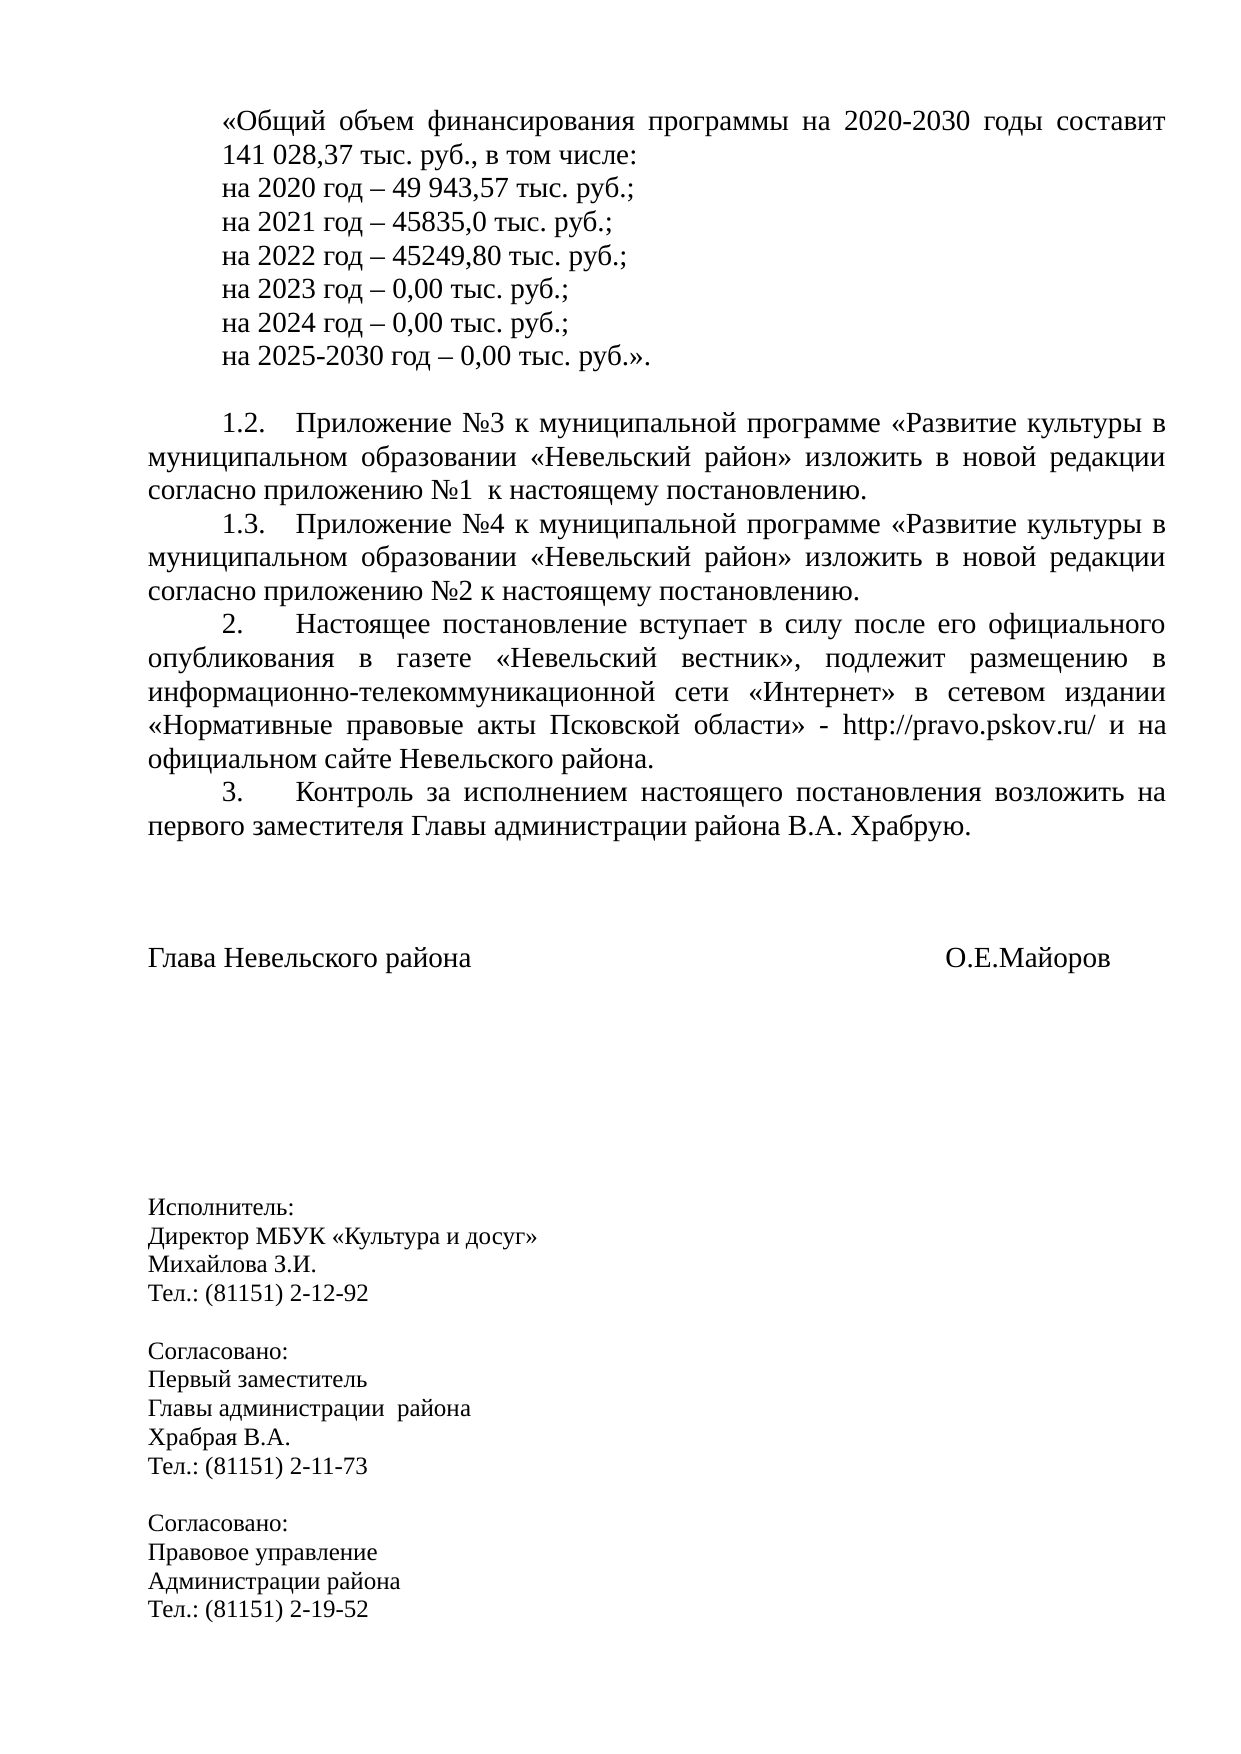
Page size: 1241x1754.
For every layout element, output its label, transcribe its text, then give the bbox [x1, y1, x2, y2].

text Согласовано: [148, 1508, 1167, 1537]
list Контроль за исполнением настоящего постановления возложить на первого заместителя Главы администрации района В.А. Храбрую. [148, 774, 1167, 841]
text Тел.: (81151) 2-19-52 [148, 1594, 1167, 1623]
list Приложение №4 к муниципальной программе «Развитие культуры в муниципальном образовании «Невельский район» изложить в новой редакции согласно приложению №2 к настоящему постановлению. [148, 506, 1167, 607]
list Настоящее постановление вступает в силу после его официального опубликования в газете «Невельский вестник», подлежит размещению в информационно-телекоммуникационной сети «Интернет» в сетевом издании «Нормативные правовые акты Псковской области» - http://pravo.pskov.ru/ и на официальном сайте Невельского района. [148, 607, 1167, 774]
text Исполнитель: [148, 1192, 1167, 1221]
text Храбрая В.А. [148, 1422, 1167, 1451]
text Тел.: (81151) 2-12-92 [148, 1278, 1167, 1307]
text Глава Невельского района О.Е.Майоров [148, 940, 1167, 974]
text Правовое управление [148, 1537, 1167, 1566]
list на 2024 год – 0,00 тыс. руб.; [222, 305, 1167, 338]
text Главы администрации района [148, 1393, 1167, 1422]
list на 2021 год – 45835,0 тыс. руб.; [222, 204, 1167, 238]
text Согласовано: [148, 1336, 1167, 1364]
list на 2020 год – 49 943,57 тыс. руб.; [222, 171, 1167, 204]
text Директор МБУК «Культура и досуг» [148, 1221, 1167, 1249]
text Первый заместитель [148, 1364, 1167, 1393]
list на 2025-2030 год – 0,00 тыс. руб.». [222, 338, 1167, 372]
list на 2023 год – 0,00 тыс. руб.; [222, 271, 1167, 305]
list на 2022 год – 45249,80 тыс. руб.; [222, 238, 1167, 271]
text Тел.: (81151) 2-11-73 [148, 1451, 1167, 1479]
list «Общий объем финансирования программы на 2020-2030 годы составит 141 028,37 тыс. руб., в том числе: [222, 103, 1167, 171]
list Приложение №3 к муниципальной программе «Развитие культуры в муниципальном образовании «Невельский район» изложить в новой редакции согласно приложению №1 к настоящему постановлению. [148, 405, 1167, 506]
text Администрации района [148, 1566, 1167, 1594]
text Михайлова З.И. [148, 1249, 1167, 1278]
